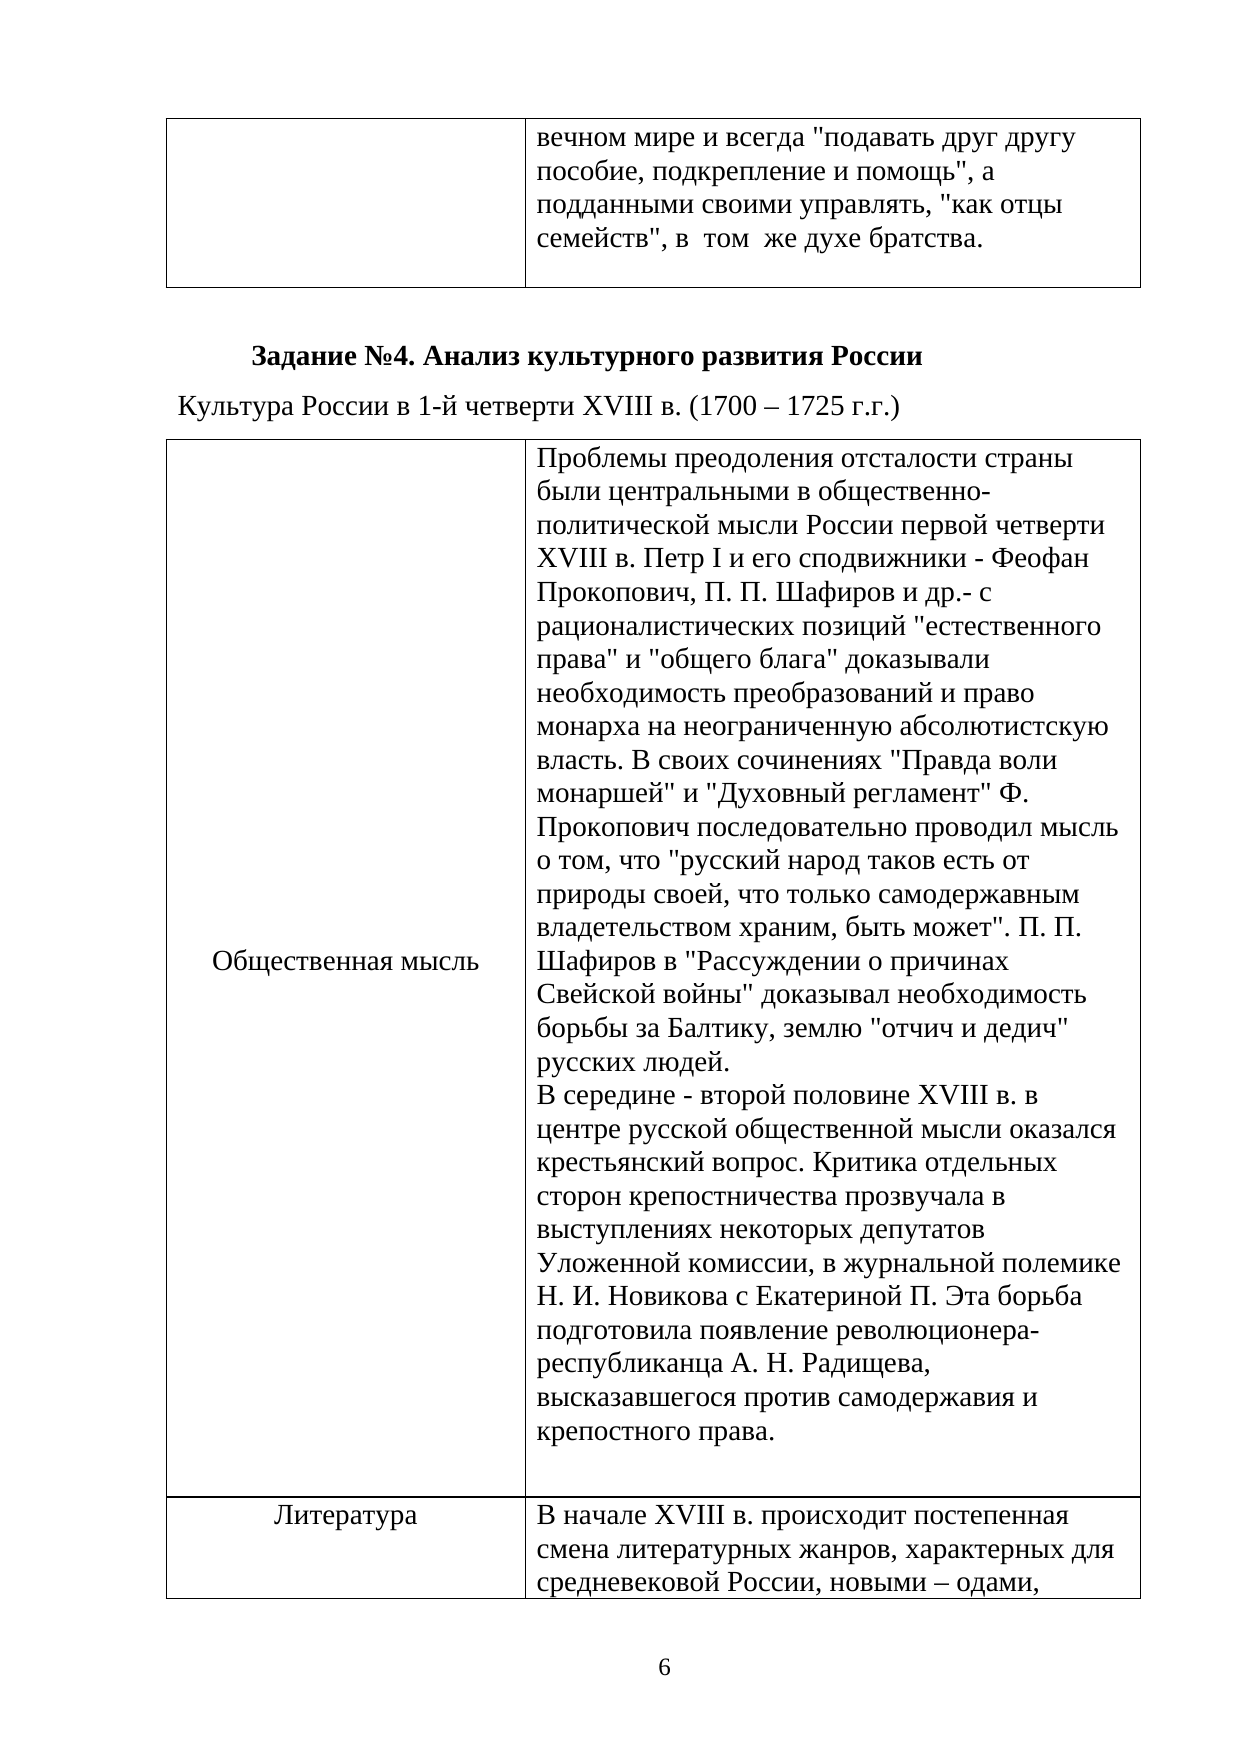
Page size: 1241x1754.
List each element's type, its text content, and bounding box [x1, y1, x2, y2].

text Культура России в 1-й четверти XVIII в. (1700 – .г.) [177, 388, 1152, 422]
table_cell Литература [167, 1498, 525, 1598]
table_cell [167, 119, 525, 287]
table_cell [526, 119, 1140, 287]
text Задание №4. Анализ культурного развития России [177, 338, 1152, 372]
table_header Общественная мысль [167, 440, 525, 1496]
table_header Проблемы преодоления отсталости страны были центральными в общественно-политической мысли России первой четверти XVIII в. Петр I и его сподвижники - Феофан Прокопович, П. П. Шафиров и др.- с рационалистических позиций "естественного права" и "общего блага" доказывали необходимость преобразований и право монарха на неограниченную абсолютистскую власть. В своих сочинениях "Правда воли монаршей" и "Духовный регламент" Ф. Прокопович последовательно проводил мысль о том, что "русский народ таков есть от природы своей, что только самодержавным владетельством храним, быть может". П. П. Шафиров в "Рассуждении о причинах Свейской войны" доказывал необходимость борьбы за Балтику, землю "отчич и дедич" русских людей. В середине - второй половине XVIII в. в центре русской общественной мысли оказался крестьянский вопрос. Критика отдельных сторон крепостничества прозвучала в выступлениях некоторых депутатов Уложенной комиссии, в журнальной полемике Н. И. Новикова с Екатериной П. Эта борьба подготовила появление революционера-республиканца А. Н. Радищева, высказавшегося против самодержавия и крепостного права. [526, 440, 1140, 1496]
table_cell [526, 1498, 1140, 1598]
